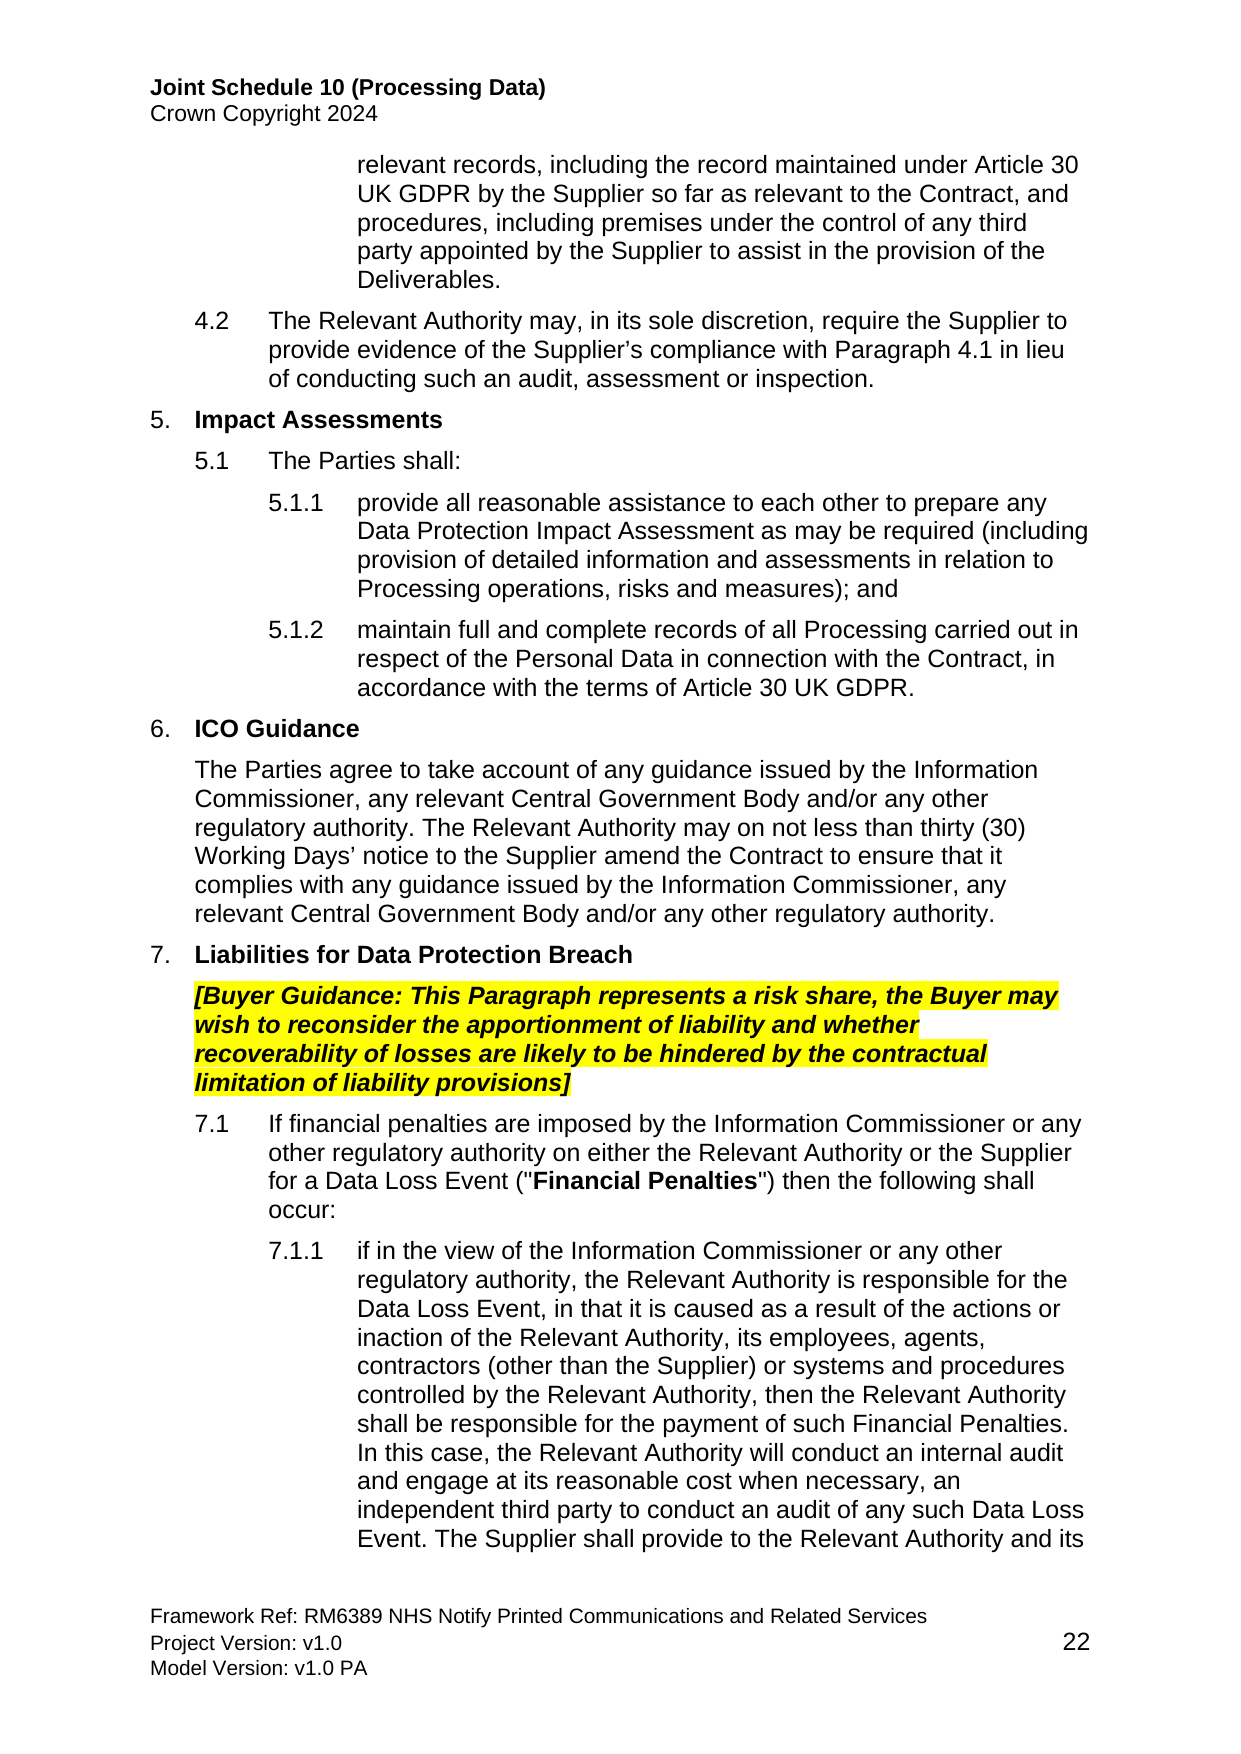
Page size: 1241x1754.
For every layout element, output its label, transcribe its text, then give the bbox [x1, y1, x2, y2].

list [268, 150, 1090, 294]
list Liabilities for Data Protection Breach [150, 940, 1090, 969]
list ICO Guidance [150, 714, 1090, 742]
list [268, 1236, 1090, 1552]
list The Relevant Authority may, in its sole discretion, require the Supplier to provide evidence of the Supplier’s compliance with Paragraph 4.1 in lieu of conducting such an audit, assessment or inspection. [194, 306, 1090, 392]
list If financial penalties are imposed by the Information Commissioner or any other regulatory authority on either the Relevant Authority or the Supplier for a Data Loss Event ("Financial Penalties") then the following shall occur: [194, 1109, 1090, 1224]
list The Parties shall: [194, 446, 1090, 475]
text [Buyer Guidance: This Paragraph represents a risk share, the Buyer may wish to reconsider the apportionment of liability and whether recoverability of losses are likely to be hindered by the contractual limitation of liability provisions] [194, 981, 1090, 1096]
list maintain full and complete records of all Processing carried out in respect of the Personal Data in connection with the Contract, in accordance with the terms of Article 30 UK GDPR. [268, 615, 1090, 701]
text The Parties agree to take account of any guidance issued by the Information Commissioner, any relevant Central Government Body and/or any other regulatory authority. The Relevant Authority may on not less than thirty (30) Working Days’ notice to the Supplier amend the Contract to ensure that it complies with any guidance issued by the Information Commissioner, any relevant Central Government Body and/or any other regulatory authority. [194, 755, 1090, 927]
list Impact Assessments [150, 405, 1090, 434]
list provide all reasonable assistance to each other to prepare any Data Protection Impact Assessment as may be required (including provision of detailed information and assessments in relation to Processing operations, risks and measures); and [268, 487, 1090, 602]
